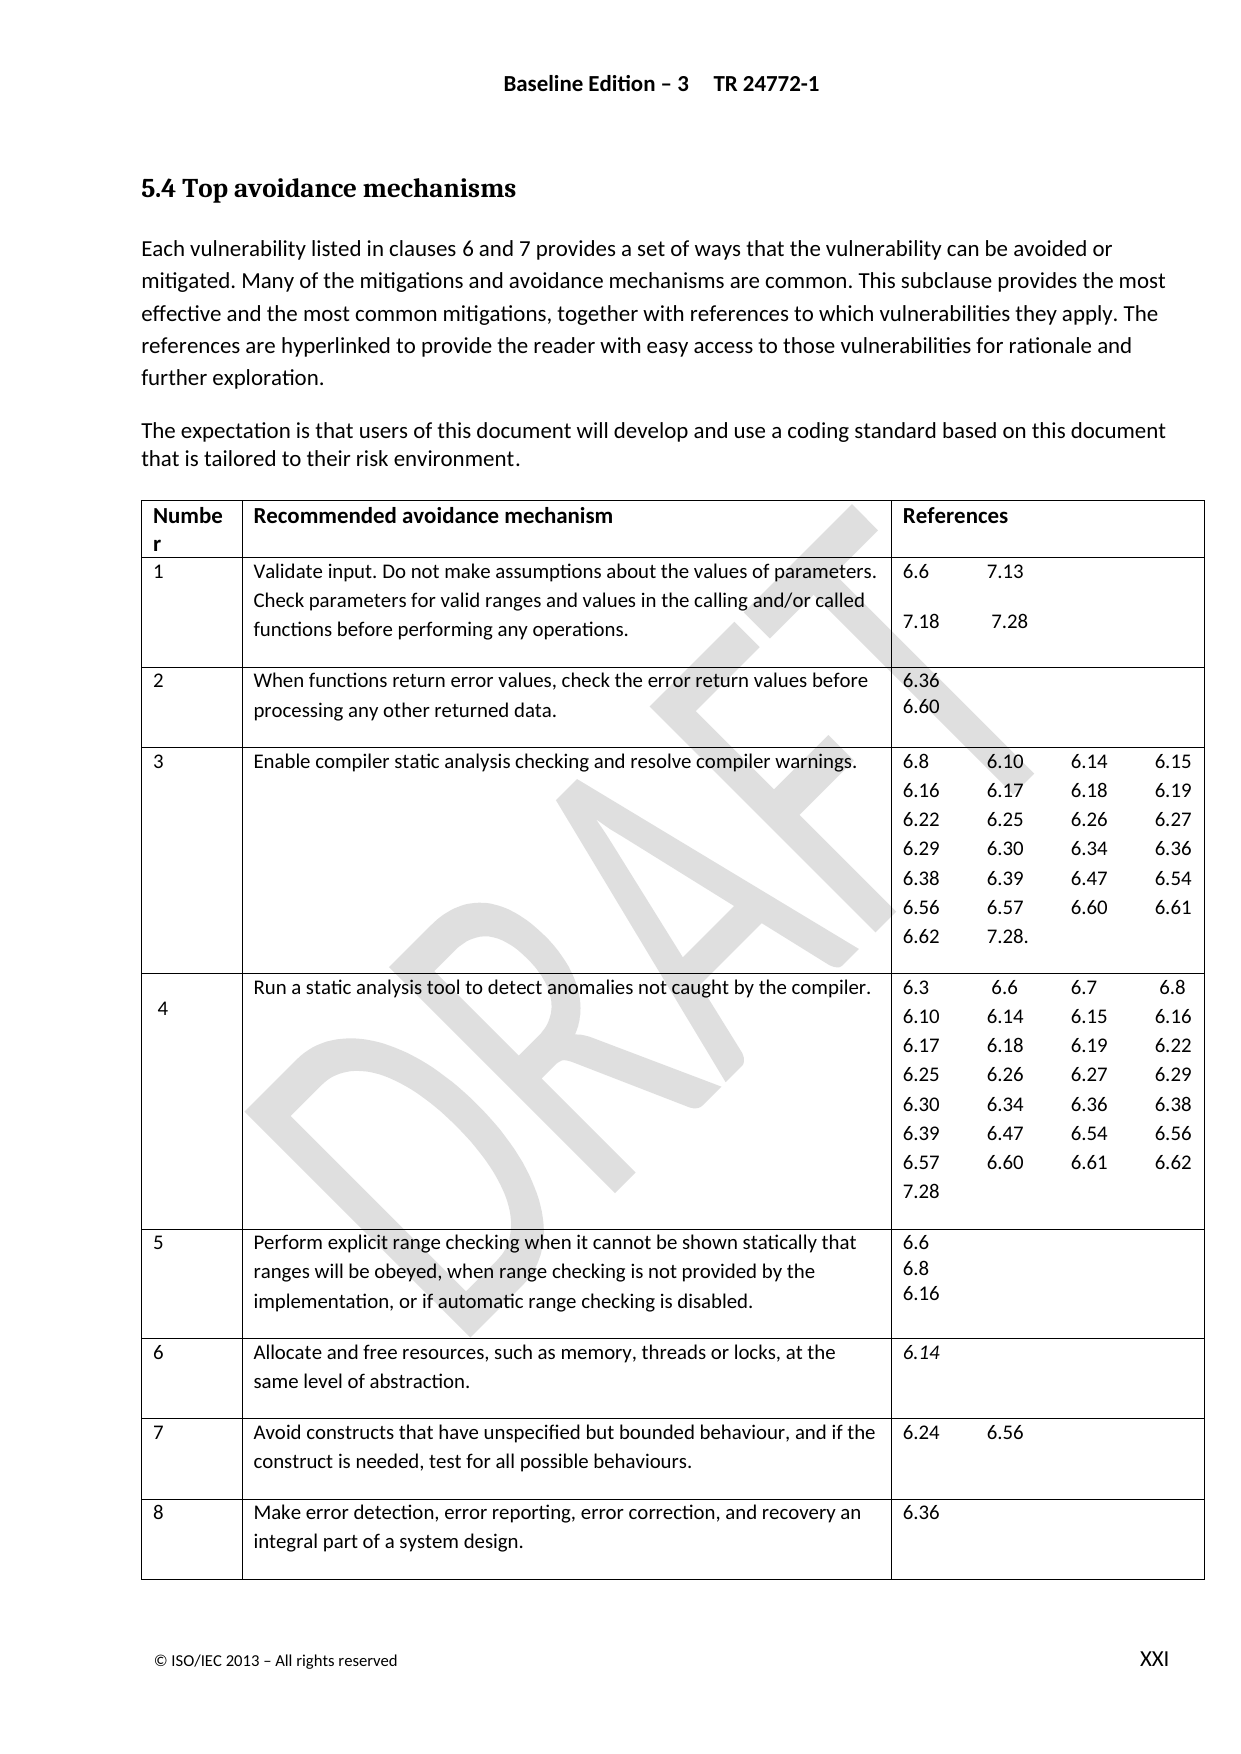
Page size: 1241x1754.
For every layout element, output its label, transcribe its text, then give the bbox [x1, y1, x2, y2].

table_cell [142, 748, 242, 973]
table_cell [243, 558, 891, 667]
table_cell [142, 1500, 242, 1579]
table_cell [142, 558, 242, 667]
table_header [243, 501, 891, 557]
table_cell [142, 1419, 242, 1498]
text Each vulnerability listed in clauses 6 and 7 provides a set of ways that the vulnerability can be avoided or mitigated. Many of the mitigations and avoidance mechanisms are common. This subclause provides the most effective and the most common mitigations, together with references to which vulnerabilities they apply. The references are hyperlinked to provide the reader with easy access to those vulnerabilities for rationale and further exploration. [141, 234, 1182, 391]
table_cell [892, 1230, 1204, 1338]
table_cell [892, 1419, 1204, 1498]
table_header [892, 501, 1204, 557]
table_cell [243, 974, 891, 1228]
text The expectation is that users of this document will develop and use a coding standard based on this document that is tailored to their risk environment. [141, 416, 1182, 472]
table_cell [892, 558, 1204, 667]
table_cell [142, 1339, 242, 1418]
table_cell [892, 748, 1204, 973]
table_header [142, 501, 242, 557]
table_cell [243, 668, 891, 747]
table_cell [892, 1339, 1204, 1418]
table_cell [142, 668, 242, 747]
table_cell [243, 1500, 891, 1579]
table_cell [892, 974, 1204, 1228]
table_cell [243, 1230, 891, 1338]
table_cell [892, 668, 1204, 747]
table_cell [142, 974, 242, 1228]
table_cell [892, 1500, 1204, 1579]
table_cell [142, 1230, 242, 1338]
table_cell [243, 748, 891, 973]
subtitle 5.4 Top avoidance mechanisms [141, 173, 1182, 205]
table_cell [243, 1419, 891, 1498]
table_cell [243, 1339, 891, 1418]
